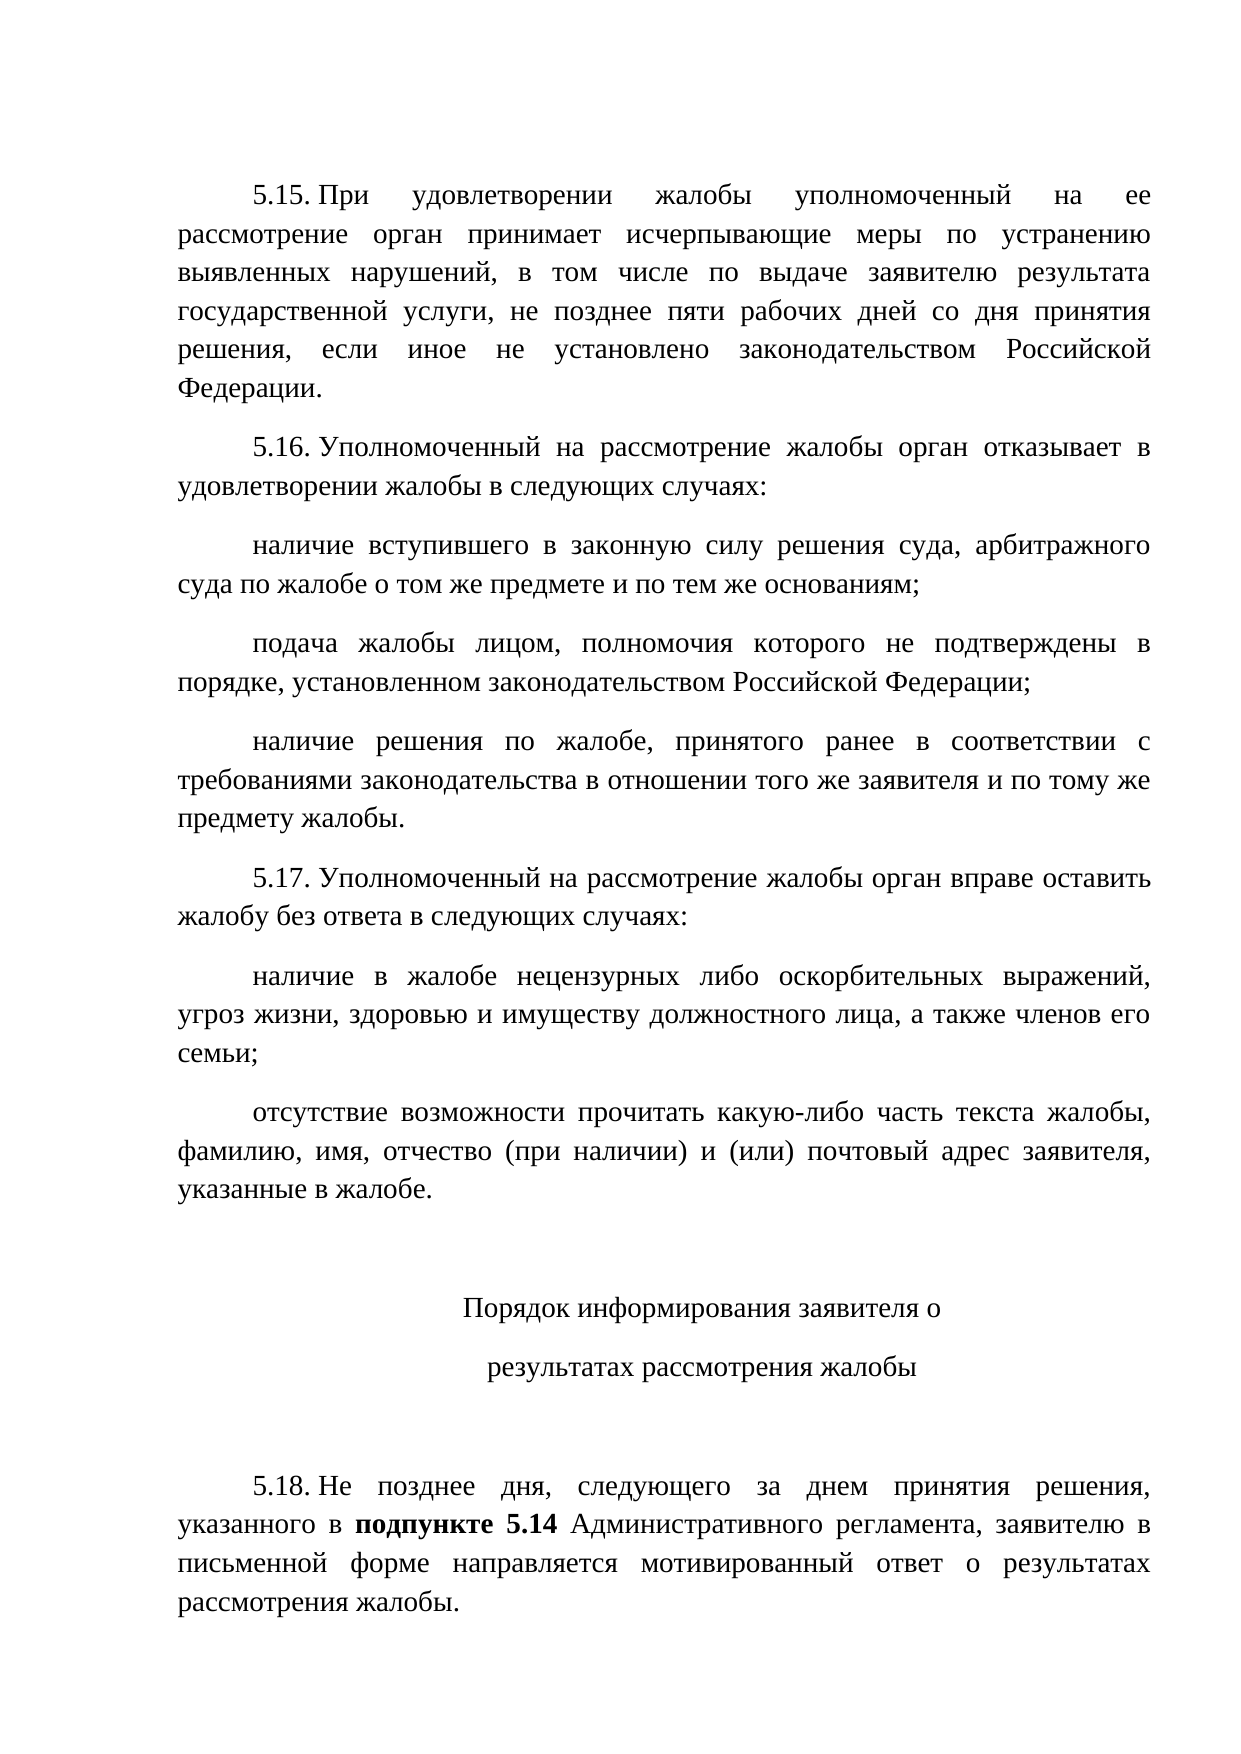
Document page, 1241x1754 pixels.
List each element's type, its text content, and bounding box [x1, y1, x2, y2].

text наличие решения по жалобе, принятого ранее в соответствии с требованиями законодательства в отношении того же заявителя и по тому же предмету жалобы. [177, 723, 1152, 834]
text 5.17. Уполномоченный на рассмотрение жалобы орган вправе оставить жалобу без ответа в следующих случаях: [177, 860, 1152, 932]
text результатах рассмотрения жалобы [177, 1349, 1152, 1383]
text 5.18. Не позднее дня, следующего за днем принятия решения, указанного в подпункте 5.14 Административного регламента, заявителю в письменной форме направляется мотивированный ответ о результатах рассмотрения жалобы. [177, 1468, 1152, 1617]
text наличие в жалобе нецензурных либо оскорбительных выражений, угроз жизни, здоровью и имуществу должностного лица, а также членов его семьи; [177, 958, 1152, 1068]
text подача жалобы лицом, полномочия которого не подтверждены в порядке, установленном законодательством Российской Федерации; [177, 625, 1152, 697]
text Порядок информирования заявителя о [177, 1290, 1152, 1323]
text наличие вступившего в законную силу решения суда, арбитражного суда по жалобе о том же предмете и по тем же основаниям; [177, 527, 1152, 599]
text 5.16. Уполномоченный на рассмотрение жалобы орган отказывает в удовлетворении жалобы в следующих случаях: [177, 429, 1152, 502]
text отсутствие возможности прочитать какую-либо часть текста жалобы, фамилию, имя, отчество (при наличии) и (или) почтовый адрес заявителя, указанные в жалобе. [177, 1094, 1152, 1205]
text 5.15. При удовлетворении жалобы уполномоченный на ее рассмотрение орган принимает исчерпывающие меры по устранению выявленных нарушений, в том числе по выдаче заявителю результата государственной услуги, не позднее пяти рабочих дней со дня принятия решения, если иное не установлено законодательством Российской Федерации. [177, 177, 1152, 404]
